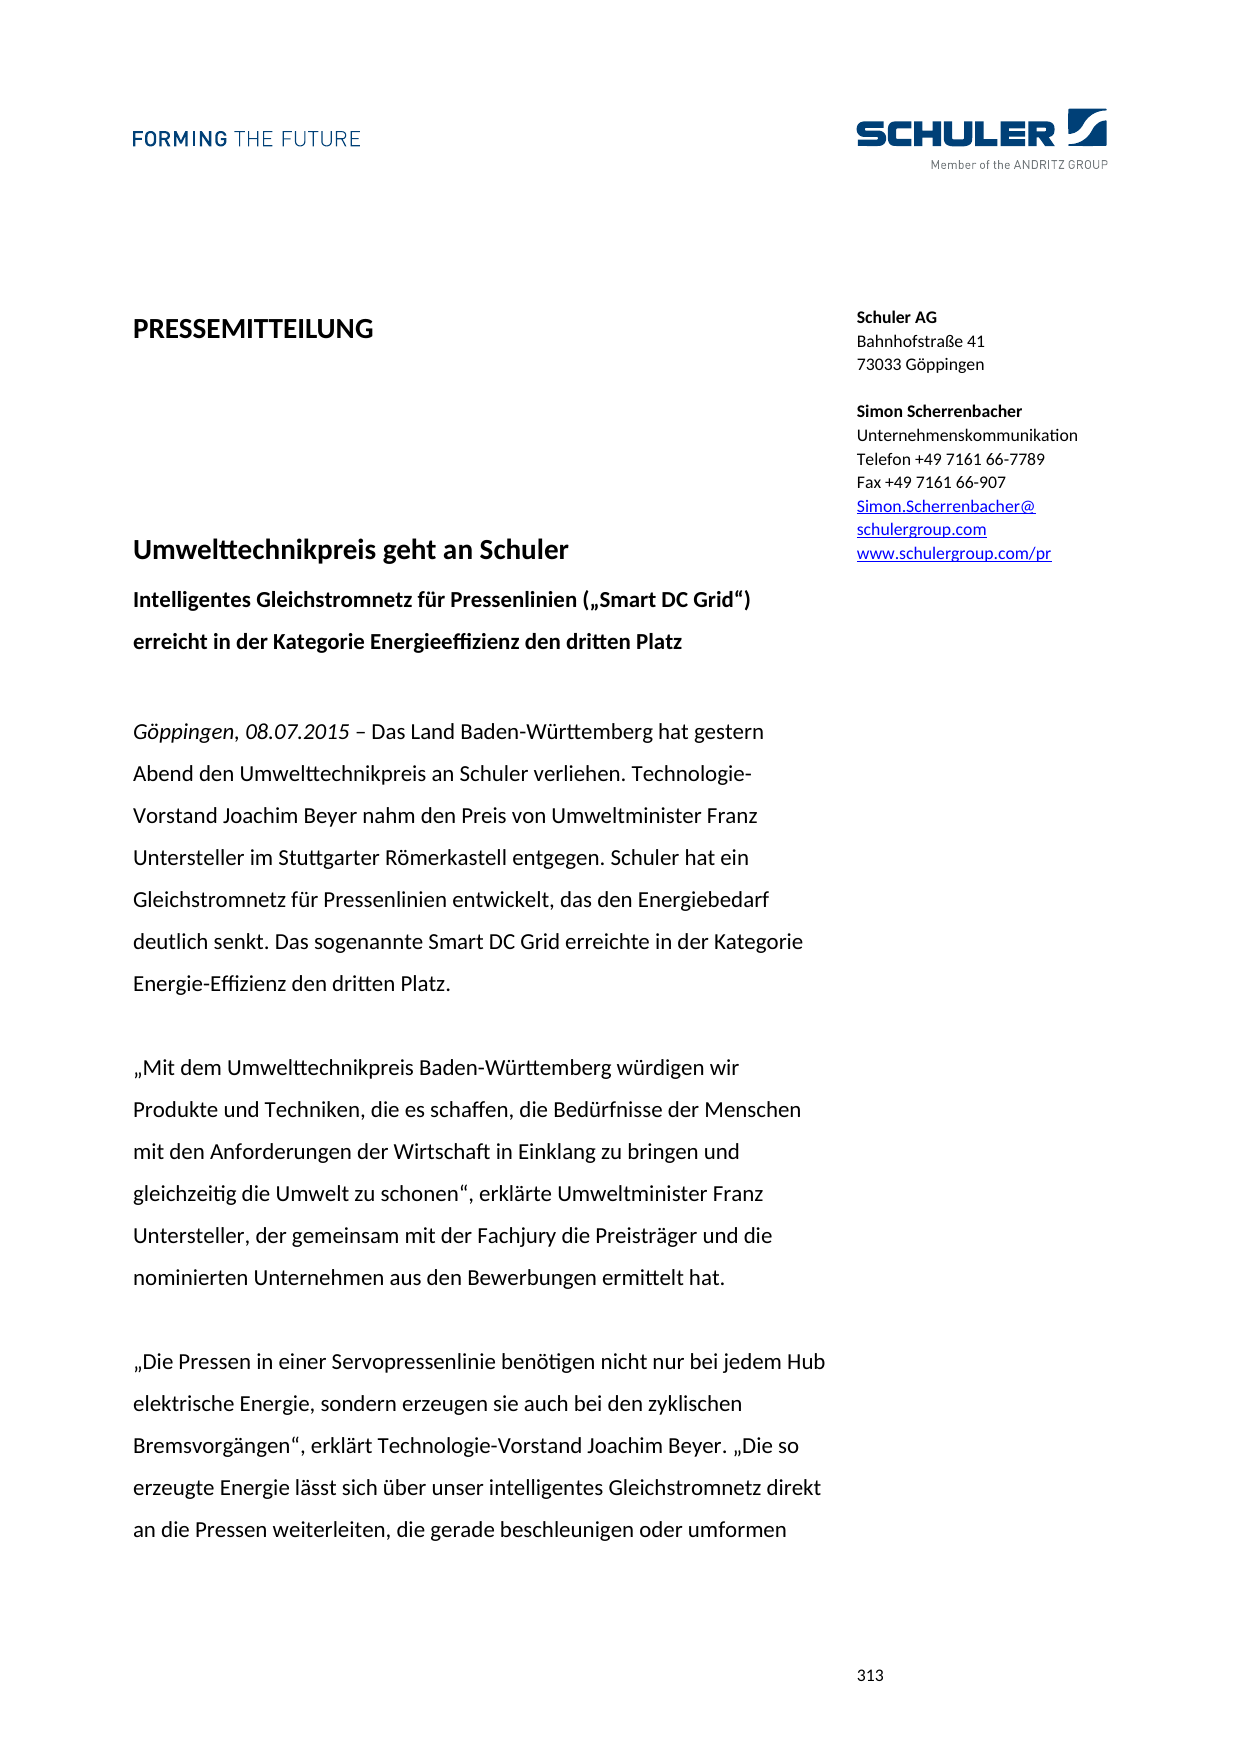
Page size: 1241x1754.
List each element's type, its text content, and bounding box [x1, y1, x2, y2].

subtitle Intelligentes Gleichstromnetz für Pressenlinien („Smart DC Grid“) erreicht in der Kategorie Energieeffizienz den dritten Platz [133, 585, 827, 655]
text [133, 1347, 827, 1543]
text „Mit dem Umwelttechnikpreis Baden-Württemberg würdigen wir Produkte und Techniken, die es schaffen, die Bedürfnisse der Menschen mit den Anforderungen der Wirtschaft in Einklang zu bringen und gleichzeitig die Umwelt zu schonen“, erklärte Umweltminister Franz Untersteller, der gemeinsam mit der Fachjury die Preisträger und die nominierten Unternehmen aus den Bewerbungen ermittelt hat. [133, 1053, 827, 1291]
text Göppingen, 08.07.2015 – Das Land Baden-Württemberg hat gestern Abend den Umwelttechnikpreis an Schuler verliehen. Technologie-Vorstand Joachim Beyer nahm den Preis von Umweltminister Franz Untersteller im Stuttgarter Römerkastell entgegen. Schuler hat ein Gleichstromnetz für Pressenlinien entwickelt, das den Energiebedarf deutlich senkt. Das sogenannte Smart DC Grid erreichte in der Kategorie Energie-Effizienz den dritten Platz. [133, 717, 827, 997]
table_header Schuler AG Bahnhofstraße 41 73033 Göppingen Simon Scherrenbacher Unternehmenskommunikation Telefon +49 7161 66-7789 Fax +49 7161 66-907 Simon.Scherrenbacher@ schulergroup.com www.schulergroup.com/pr [857, 305, 1107, 615]
subtitle PRESSEMITTEILUNG [133, 310, 827, 346]
subtitle Umwelttechnikpreis geht an Schuler [133, 531, 827, 567]
